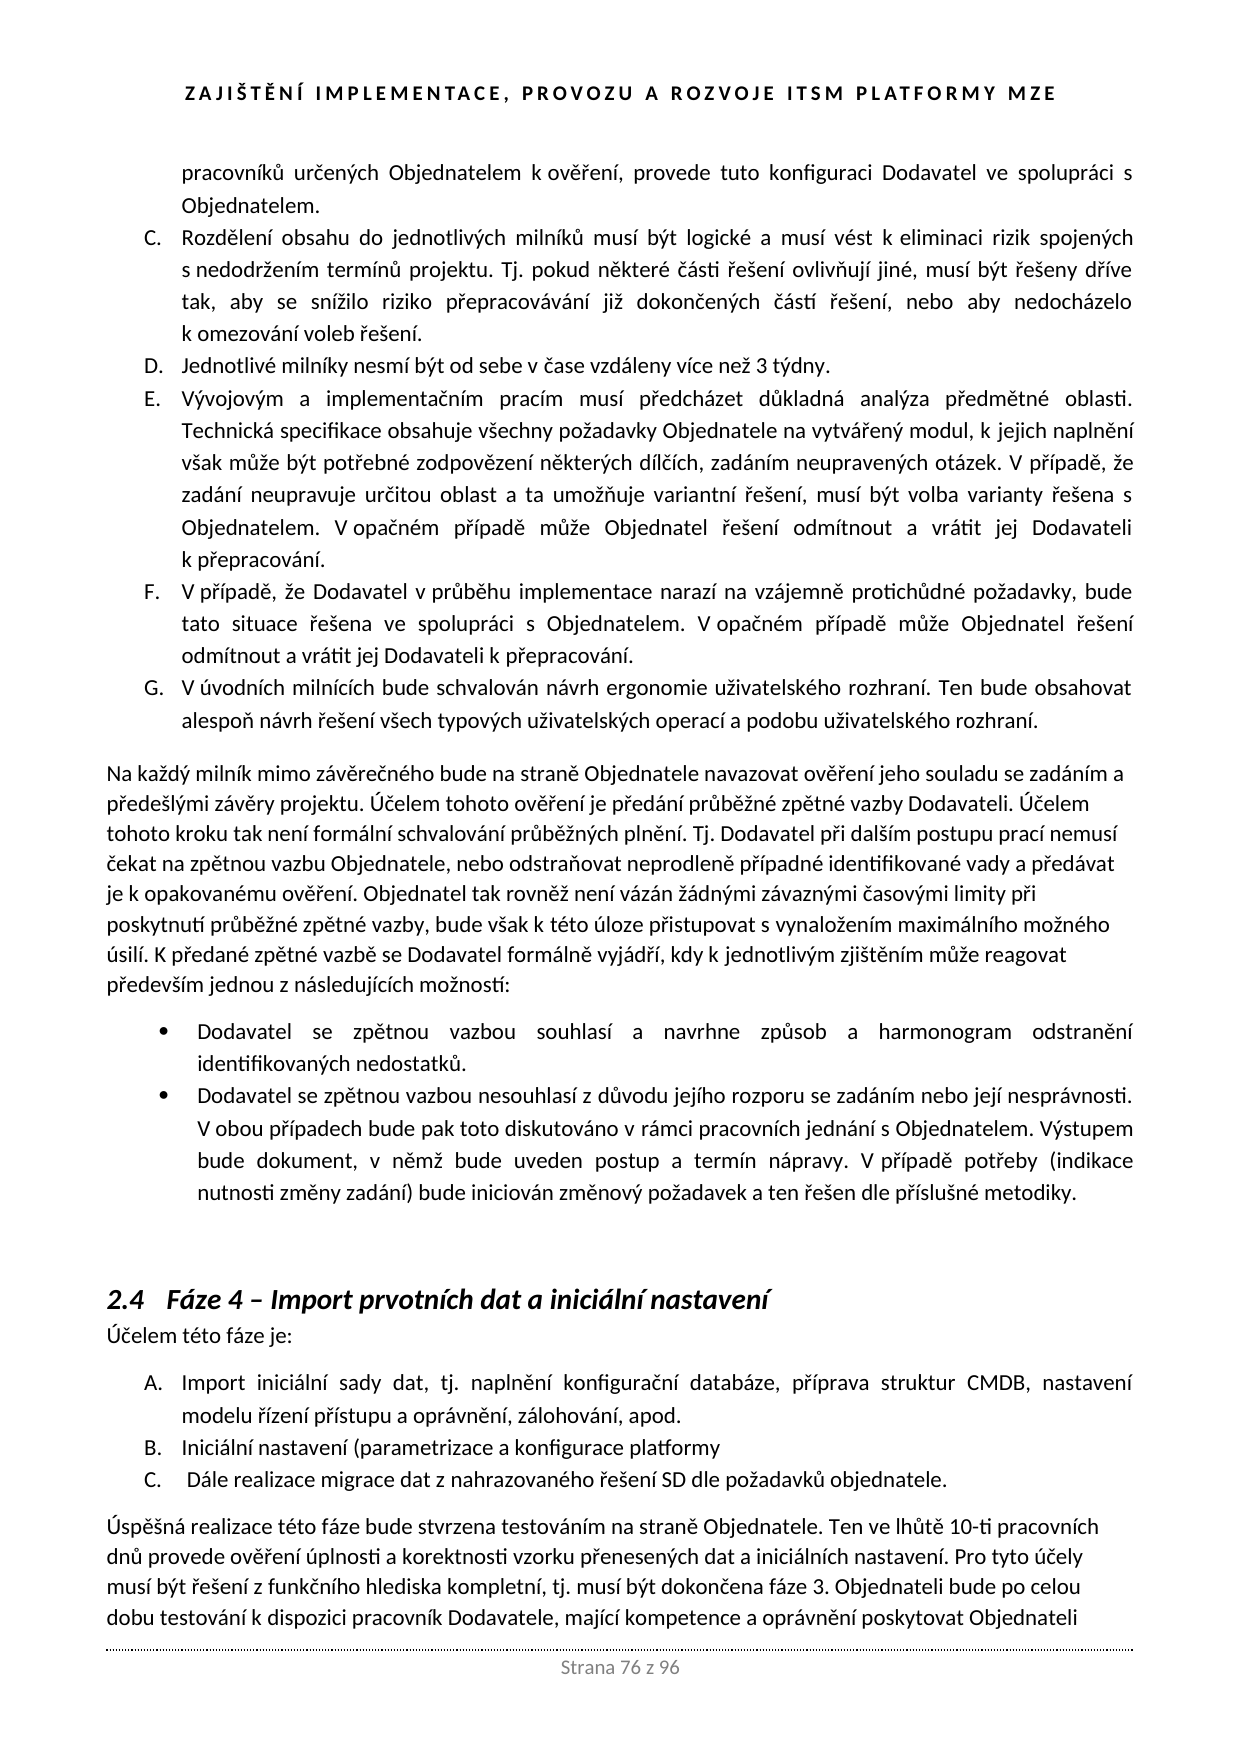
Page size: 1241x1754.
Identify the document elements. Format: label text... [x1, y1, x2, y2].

list Vývojovým a implementačním pracím musí předcházet důkladná analýza předmětné oblasti. Technická specifikace obsahuje všechny požadavky Objednatele na vytvářený modul, k jejich naplnění však může být potřebné zodpovězení některých dílčích, zadáním neupravených otázek. V případě, že zadání neupravuje určitou oblast a ta umožňuje variantní řešení, musí být volba varianty řešena s Objednatelem. V opačném případě může Objednatel řešení odmítnout a vrátit jej Dodavateli k přepracování. [144, 384, 1134, 573]
list V případě, že Dodavatel v průběhu implementace narazí na vzájemně protichůdné požadavky, bude tato situace řešena ve spolupráci s Objednatelem. V opačném případě může Objednatel řešení odmítnout a vrátit jej Dodavateli k přepracování. [144, 577, 1134, 669]
list Dále realizace migrace dat z nahrazovaného řešení SD dle požadavků objednatele. [144, 1465, 1134, 1493]
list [144, 158, 1134, 219]
list Dodavatel se zpětnou vazbou souhlasí a navrhne způsob a harmonogram odstranění identifikovaných nedostatků. [159, 1017, 1134, 1077]
list Dodavatel se zpětnou vazbou nesouhlasí z důvodu jejího rozporu se zadáním nebo její nesprávnosti. V obou případech bude pak toto diskutováno v rámci pracovních jednání s Objednatelem. Výstupem bude dokument, v němž bude uveden postup a termín nápravy. V případě potřeby (indikace nutnosti změny zadání) bude iniciován změnový požadavek a ten řešen dle příslušné metodiky. [159, 1081, 1134, 1206]
list Jednotlivé milníky nesmí být od sebe v čase vzdáleny více než 3 týdny. [144, 352, 1134, 380]
list Iniciální nastavení (parametrizace a konfigurace platformy [144, 1433, 1134, 1461]
list Import iniciální sady dat, tj. naplnění konfigurační databáze, příprava struktur CMDB, nastavení modelu řízení přístupu a oprávnění, zálohování, apod. [144, 1368, 1134, 1429]
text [106, 1512, 1134, 1631]
list V úvodních milnících bude schvalován návrh ergonomie uživatelského rozhraní. Ten bude obsahovat alespoň návrh řešení všech typových uživatelských operací a podobu uživatelského rozhraní. [144, 673, 1134, 734]
text Účelem této fáze je: [106, 1322, 1134, 1350]
list Rozdělení obsahu do jednotlivých milníků musí být logické a musí vést k eliminaci rizik spojených s nedodržením termínů projektu. Tj. pokud některé části řešení ovlivňují jiné, musí být řešeny dříve tak, aby se snížilo riziko přepracovávání již dokončených částí řešení, nebo aby nedocházelo k omezování voleb řešení. [144, 223, 1134, 347]
text Na každý milník mimo závěrečného bude na straně Objednatele navazovat ověření jeho souladu se zadáním a předešlými závěry projektu. Účelem tohoto ověření je předání průběžné zpětné vazby Dodavateli. Účelem tohoto kroku tak není formální schvalování průběžných plnění. Tj. Dodavatel při dalším postupu prací nemusí čekat na zpětnou vazbu Objednatele, nebo odstraňovat neprodleně případné identifikované vady a předávat je k opakovanému ověření. Objednatel tak rovněž není vázán žádnými závaznými časovými limity při poskytnutí průběžné zpětné vazby, bude však k této úloze přistupovat s vynaložením maximálního možného úsilí. K předané zpětné vazbě se Dodavatel formálně vyjádří, kdy k jednotlivým zjištěním může reagovat především jednou z následujících možností: [106, 759, 1134, 998]
subtitle Fáze 4 – Import prvotních dat a iniciální nastavení [106, 1286, 1134, 1315]
